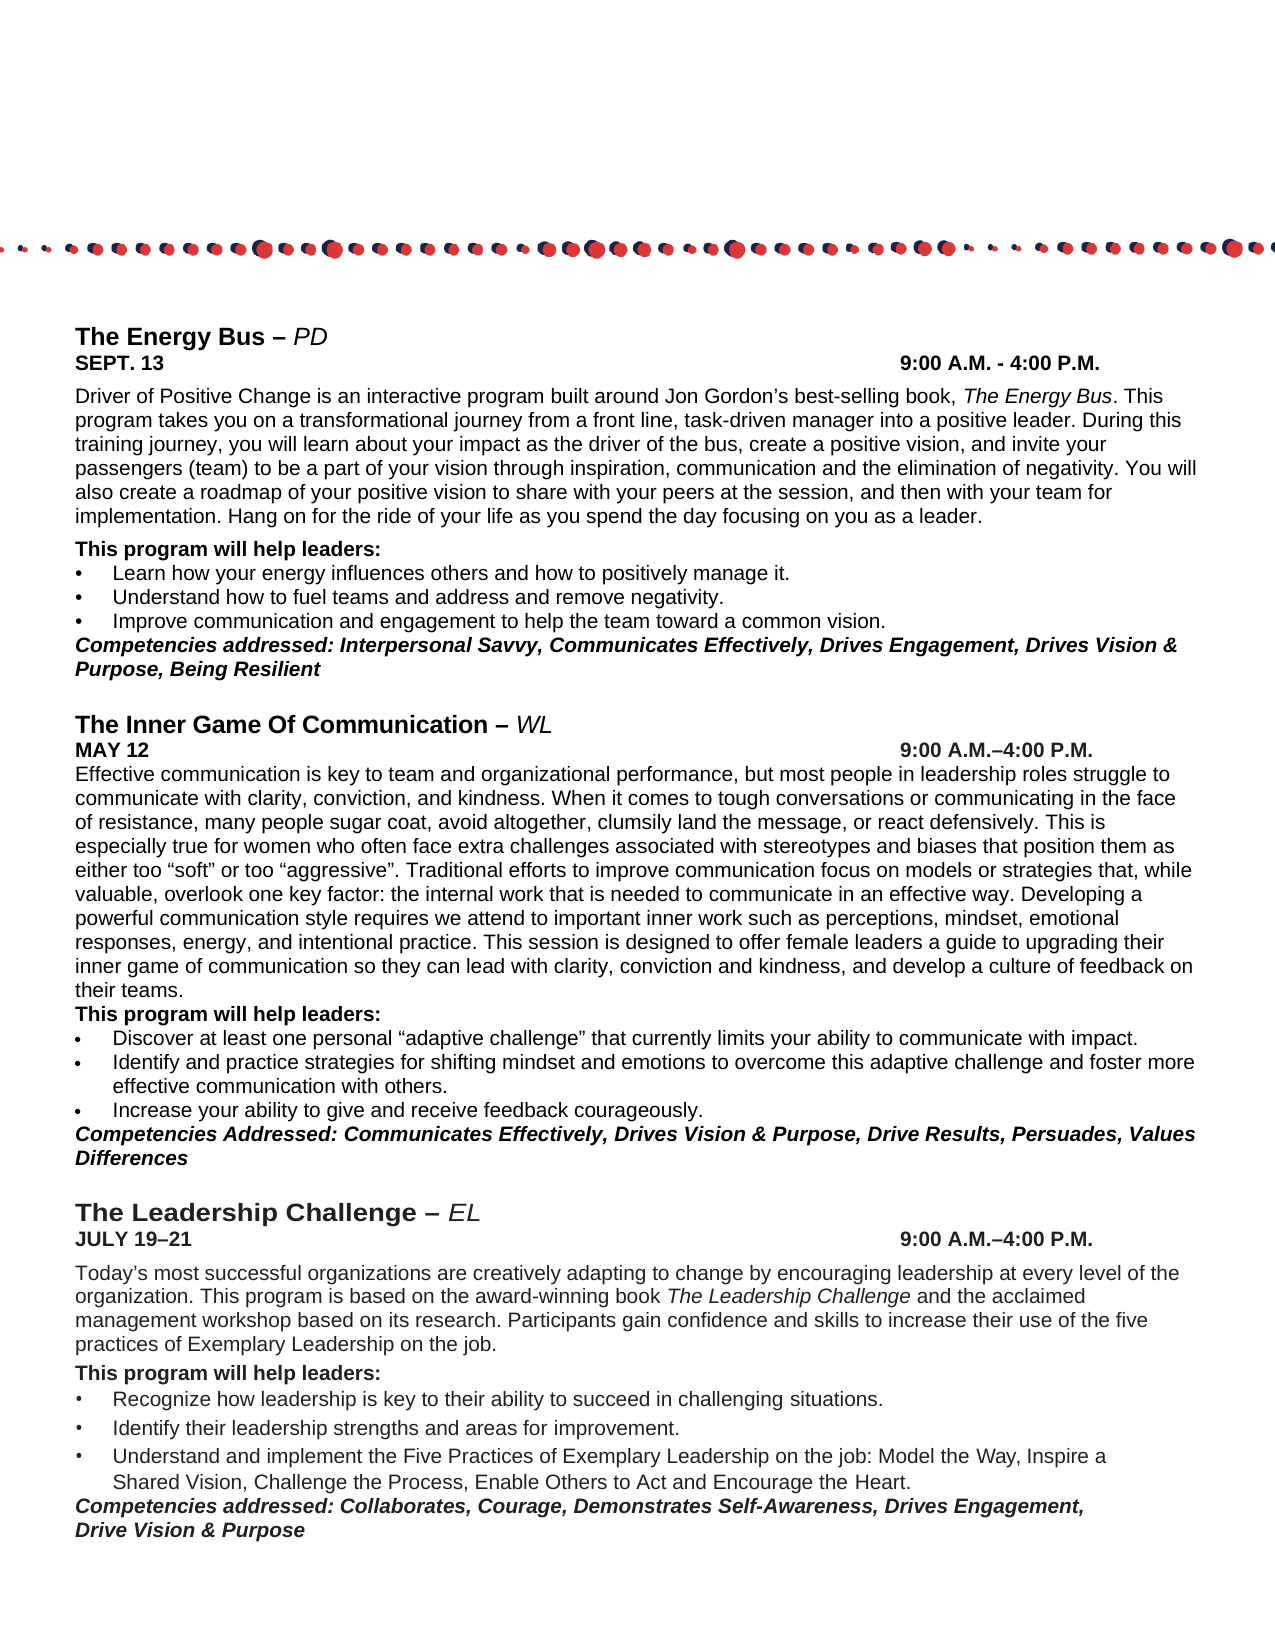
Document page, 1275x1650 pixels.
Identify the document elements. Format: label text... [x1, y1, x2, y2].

text The Inner Game Of Communication – WL [75, 709, 1200, 738]
text • Improve communication and engagement to help the team toward a common vision. [75, 609, 1200, 633]
text SEPT. 13 9:00 A.M. - 4:00 P.M. [75, 351, 1200, 374]
text Driver of Positive Change is an interactive program built around Jon Gordon’s best-selling book, The Energy Bus. This program takes you on a transformational journey from a front line, task-driven manager into a positive leader. During this training journey, you will learn about your impact as the driver of the bus, create a positive vision, and invite your passengers (team) to be a part of your vision through inspiration, communication and the elimination of negativity. You will also create a roadmap of your positive vision to share with your peers at the session, and then with your team for implementation. Hang on for the ride of your life as you spend the day focusing on you as a leader. [75, 384, 1200, 528]
text This program will help leaders: [75, 1002, 1200, 1026]
list Identify their leadership strengths and areas for improvement. [75, 1413, 1200, 1441]
list Identify and practice strategies for shifting mindset and emotions to overcome this adaptive challenge and foster more effective communication with others. [75, 1050, 1200, 1098]
text This program will help leaders: [75, 537, 1200, 561]
subtitle This program will help leaders: [75, 1360, 1200, 1384]
text Competencies addressed: Interpersonal Savvy, Communicates Effectively, Drives Engagement, Drives Vision & Purpose, Being Resilient [75, 633, 1200, 681]
text The Energy Bus – PD [75, 322, 1200, 351]
list Understand and implement the Five Practices of Exemplary Leadership on the job: Model the Way, Inspire a Shared Vision, Challenge the Process, Enable Others to Act and Encourage the Heart. [75, 1441, 1127, 1494]
text • Understand how to fuel teams and address and remove negativity. [75, 585, 1200, 609]
list Increase your ability to give and receive feedback courageously. [75, 1098, 1200, 1122]
text The Leadership Challenge – EL [75, 1198, 1200, 1227]
text • Learn how your energy influences others and how to positively manage it. [75, 561, 1200, 585]
text Competencies Addressed: Communicates Effectively, Drives Vision & Purpose, Drive Results, Persuades, Values Differences [75, 1122, 1200, 1169]
text JULY 19–21 9:00 A.M.–4:00 P.M. [75, 1227, 1200, 1251]
text Competencies addressed: Collaborates, Courage, Demonstrates Self-Awareness, Drives Engagement, Drive Vision & Purpose [75, 1494, 1127, 1542]
list Recognize how leadership is key to their ability to succeed in challenging situations. [75, 1384, 1200, 1413]
picture [0, 221, 1275, 267]
list Discover at least one personal “adaptive challenge” that currently limits your ability to communicate with impact. [75, 1026, 1200, 1050]
text Today’s most successful organizations are creatively adapting to change by encouraging leadership at every level of the organization. This program is based on the award-winning book The Leadership Challenge and the acclaimed management workshop based on its research. Participants gain confidence and skills to increase their use of the five practices of Exemplary Leadership on the job. [75, 1260, 1200, 1356]
text MAY 12 9:00 A.M.–4:00 P.M. Effective communication is key to team and organizational performance, but most people in leadership roles struggle to communicate with clarity, conviction, and kindness. When it comes to tough conversations or communicating in the face of resistance, many people sugar coat, avoid altogether, clumsily land the message, or react defensively. This is especially true for women who often face extra challenges associated with stereotypes and biases that position them as either too “soft” or too “aggressive”. Traditional efforts to improve communication focus on models or strategies that, while valuable, overlook one key factor: the internal work that is needed to communicate in an effective way. Developing a powerful communication style requires we attend to important inner work such as perceptions, mindset, emotional responses, energy, and intentional practice. This session is designed to offer female leaders a guide to upgrading their inner game of communication so they can lead with clarity, conviction and kindness, and develop a culture of feedback on their teams. [75, 738, 1200, 1002]
